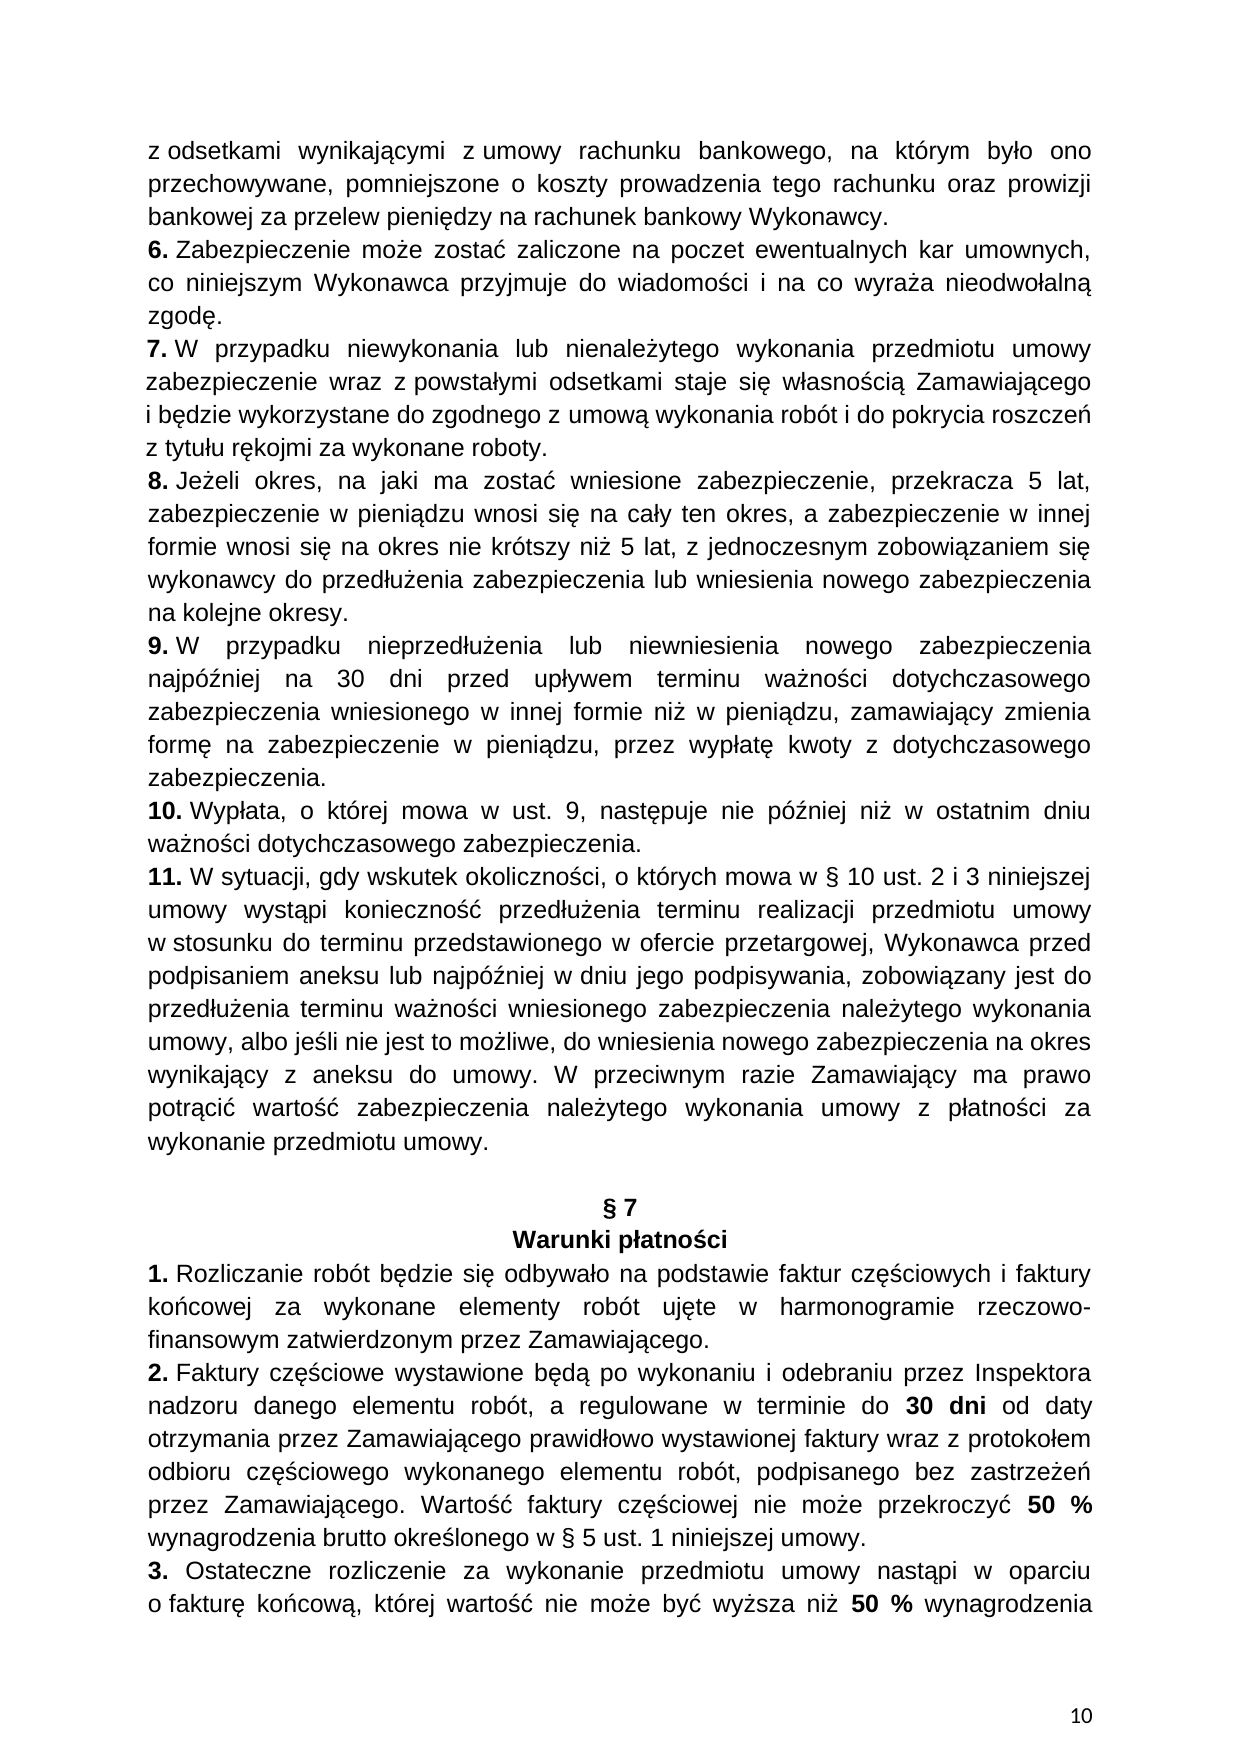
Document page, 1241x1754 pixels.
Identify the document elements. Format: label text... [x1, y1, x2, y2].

text 1. Rozliczanie robót będzie się odbywało na podstawie faktur częściowych i faktury końcowej za wykonane elementy robót ujęte w harmonogramie rzeczowo-finansowym zatwierdzonym przez Zamawiającego. [148, 1258, 1092, 1353]
text 10. Wypłata, o której mowa w ust. 9, następuje nie później niż w ostatnim dniu ważności dotychczasowego zabezpieczenia. [148, 796, 1092, 858]
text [148, 1556, 1092, 1617]
text 2. Faktury częściowe wystawione będą po wykonaniu i odebraniu przez Inspektora nadzoru danego elementu robót, a regulowane w terminie do 30 dni od daty otrzymania przez Zamawiającego prawidłowo wystawionej faktury wraz z protokołem odbioru częściowego wykonanego elementu robót, podpisanego bez zastrzeżeń przez Zamawiającego. Wartość faktury częściowej nie może przekroczyć 50 % wynagrodzenia brutto określonego w § 5 ust. 1 niniejszej umowy. [148, 1358, 1092, 1551]
text § 7 [148, 1192, 1092, 1221]
text 9. W przypadku nieprzedłużenia lub niewniesienia nowego zabezpieczenia najpóźniej na 30 dni przed upływem terminu ważności dotychczasowego zabezpieczenia wniesionego w innej formie niż w pieniądzu, zamawiający zmienia formę na zabezpieczenie w pieniądzu, przez wypłatę kwoty z dotychczasowego zabezpieczenia. [148, 631, 1092, 792]
text 8. Jeżeli okres, na jaki ma zostać wniesione zabezpieczenie, przekracza 5 lat, zabezpieczenie w pieniądzu wnosi się na cały ten okres, a zabezpieczenie w innej formie wnosi się na okres nie krótszy niż 5 lat, z jednoczesnym zobowiązaniem się wykonawcy do przedłużenia zabezpieczenia lub wniesienia nowego zabezpieczenia na kolejne okresy. [148, 466, 1092, 627]
text 7. W przypadku niewykonania lub nienależytego wykonania przedmiotu umowy zabezpieczenie wraz z powstałymi odsetkami staje się własnością Zamawiającego i będzie wykorzystane do zgodnego z umową wykonania robót i do pokrycia roszczeń z tytułu rękojmi za wykonane roboty. [145, 334, 1092, 462]
text 11. W sytuacji, gdy wskutek okoliczności, o których mowa w § 10 ust. 2 i 3 niniejszej umowy wystąpi konieczność przedłużenia terminu realizacji przedmiotu umowy w stosunku do terminu przedstawionego w ofercie przetargowej, Wykonawca przed podpisaniem aneksu lub najpóźniej w dniu jego podpisywania, zobowiązany jest do przedłużenia terminu ważności wniesionego zabezpieczenia należytego wykonania umowy, albo jeśli nie jest to możliwe, do wniesienia nowego zabezpieczenia na okres wynikający z aneksu do umowy. W przeciwnym razie Zamawiający ma prawo potrącić wartość zabezpieczenia należytego wykonania umowy z płatności za wykonanie przedmiotu umowy. [148, 862, 1092, 1155]
text Warunki płatności [148, 1226, 1092, 1254]
text 6. Zabezpieczenie może zostać zaliczone na poczet ewentualnych kar umownych, co niniejszym Wykonawca przyjmuje do wiadomości i na co wyraża nieodwołalną zgodę. [148, 235, 1092, 330]
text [148, 136, 1092, 231]
